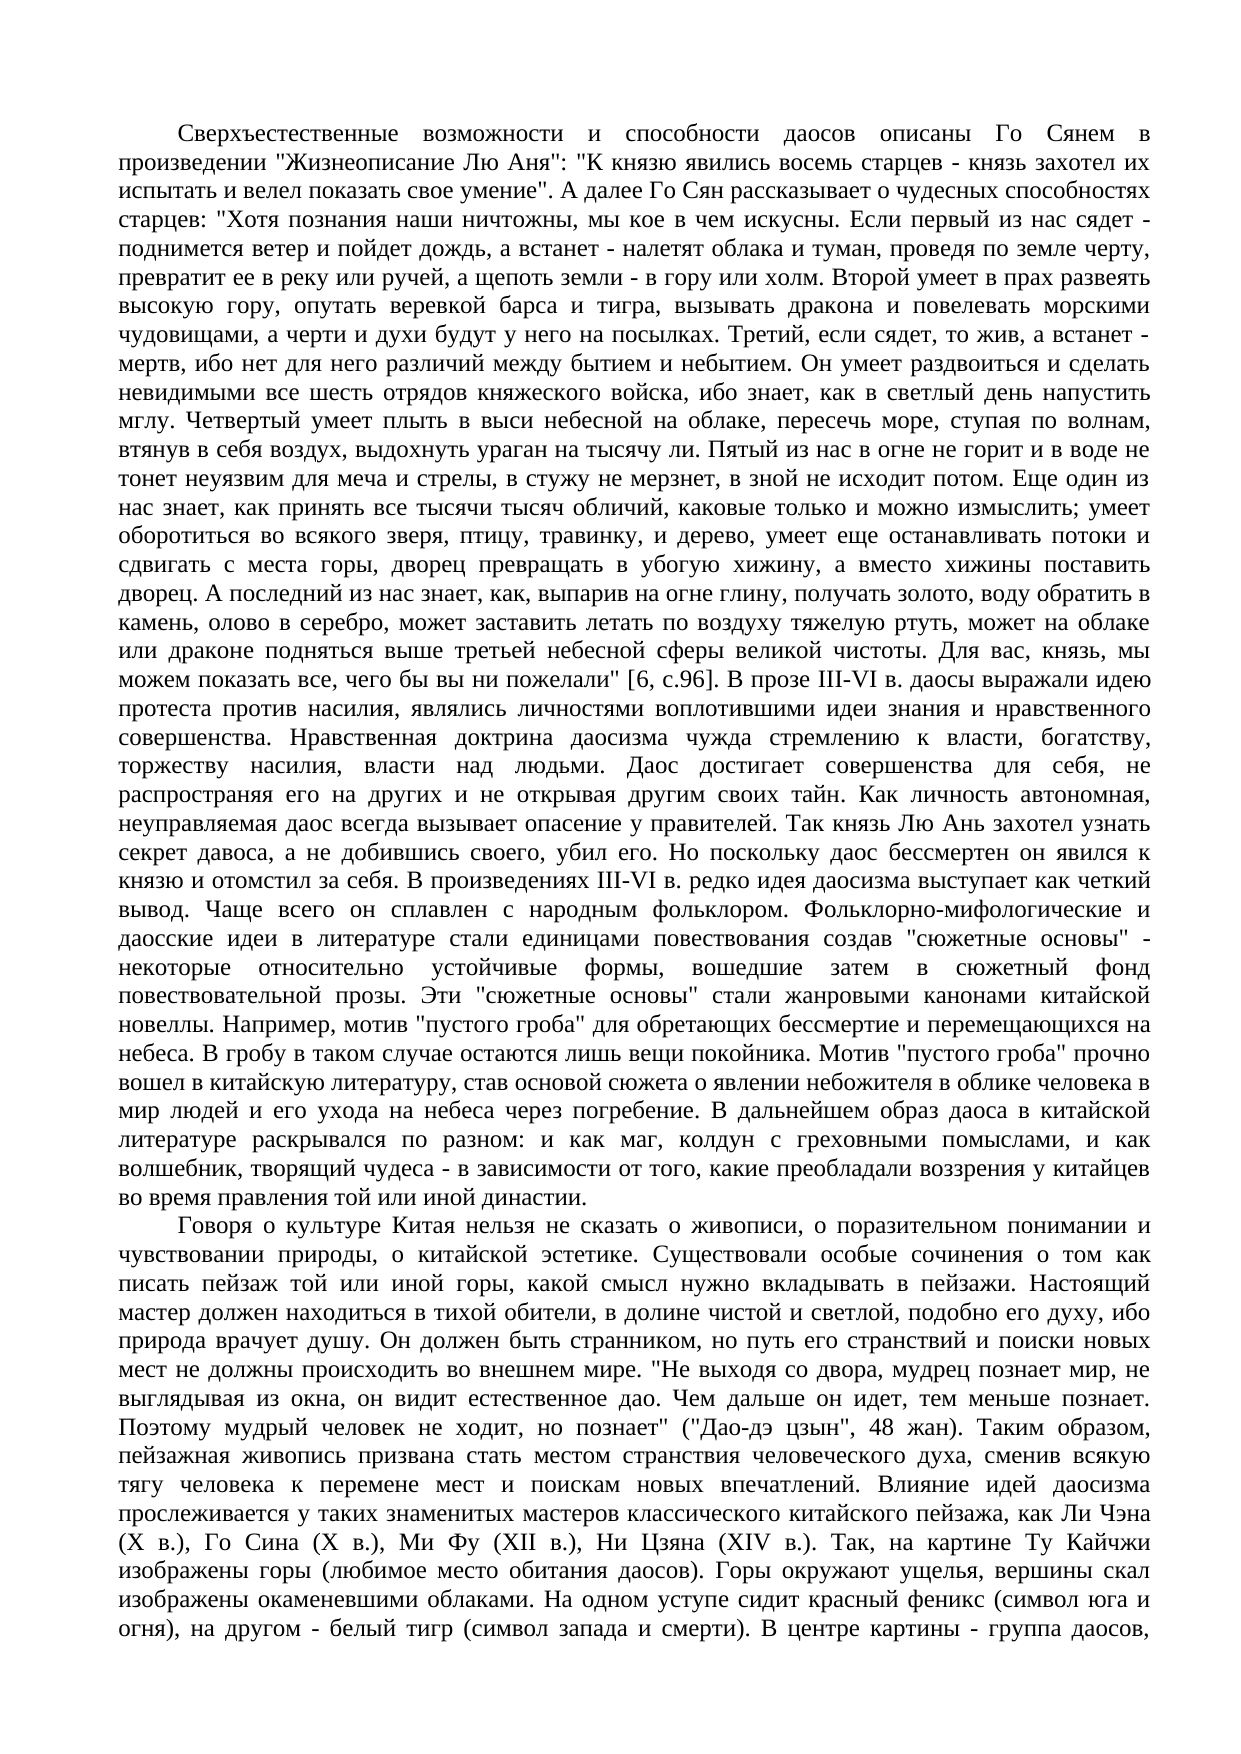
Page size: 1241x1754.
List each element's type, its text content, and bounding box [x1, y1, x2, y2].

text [118, 1211, 1152, 1642]
text Сверхъестественные возможности и способности даосов описаны Го Сянем в произведении "Жизнеописание Лю Аня": "К князю явились восемь старцев - князь захотел их испытать и велел показать свое умение". А далее Го Сян рассказывает о чудесных способностях старцев: "Хотя познания наши ничтожны, мы кое в чем искусны. Если первый из нас сядет - поднимется ветер и пойдет дождь, а встанет - налетят облака и туман, проведя по земле черту, превратит ее в реку или ручей, а щепоть земли - в гору или холм. Второй умеет в прах развеять высокую гору, опутать веревкой барса и тигра, вызывать дракона и повелевать морскими чудовищами, а черти и духи будут у него на посылках. Третий, если сядет, то жив, а встанет - мертв, ибо нет для него различий между бытием и небытием. Он умеет раздвоиться и сделать невидимыми все шесть отрядов княжеского войска, ибо знает, как в светлый день напустить мглу. Четвертый умеет плыть в выси небесной на облаке, пересечь море, ступая по волнам, втянув в себя воздух, выдохнуть ураган на тысячу ли. Пятый из нас в огне не горит и в воде не тонет неуязвим для меча и стрелы, в стужу не мерзнет, в зной не исходит потом. Еще один из нас знает, как принять все тысячи тысяч обличий, каковые только и можно измыслить; умеет оборотиться во всякого зверя, птицу, травинку, и дерево, умеет еще останавливать потоки и сдвигать с места горы, дворец превращать в убогую хижину, а вместо хижины поставить дворец. А последний из нас знает, как, выпарив на огне глину, получать золото, воду обратить в камень, олово в серебро, может заставить летать по воздуху тяжелую ртуть, может на облаке или драконе подняться выше третьей небесной сферы великой чистоты. Для вас, князь, мы можем показать все, чего бы вы ни пожелали" [6, с.96]. В прозе III-VI в. даосы выражали идею протеста против насилия, являлись личностями воплотившими идеи знания и нравственного совершенства. Нравственная доктрина даосизма чужда стремлению к власти, богатству, торжеству насилия, власти над людьми. Даос достигает совершенства для себя, не распространяя его на других и не открывая другим своих тайн. Как личность автономная, неуправляемая даос всегда вызывает опасение у правителей. Так князь Лю Ань захотел узнать секрет давоса, а не добившись своего, убил его. Но поскольку даос бессмертен он явился к князю и отомстил за себя. В произведениях III-VI в. редко идея даосизма выступает как четкий вывод. Чаще всего он сплавлен с народным фольклором. Фольклорно-мифологические и даосские идеи в литературе стали единицами повествования создав "сюжетные основы" - некоторые относительно устойчивые формы, вошедшие затем в сюжетный фонд повествовательной прозы. Эти "сюжетные основы" стали жанровыми канонами китайской новеллы. Например, мотив "пустого гроба" для обретающих бессмертие и перемещающихся на небеса. В гробу в таком случае остаются лишь вещи покойника. Мотив "пустого гроба" прочно вошел в китайскую литературу, став основой сюжета о явлении небожителя в облике человека в мир людей и его ухода на небеса через погребение. В дальнейшем образ даоса в китайской литературе раскрывался по разном: и как маг, колдун с греховными помыслами, и как волшебник, творящий чудеса - в зависимости от того, какие преобладали воззрения у китайцев во время правления той или иной династии. [118, 118, 1152, 1211]
